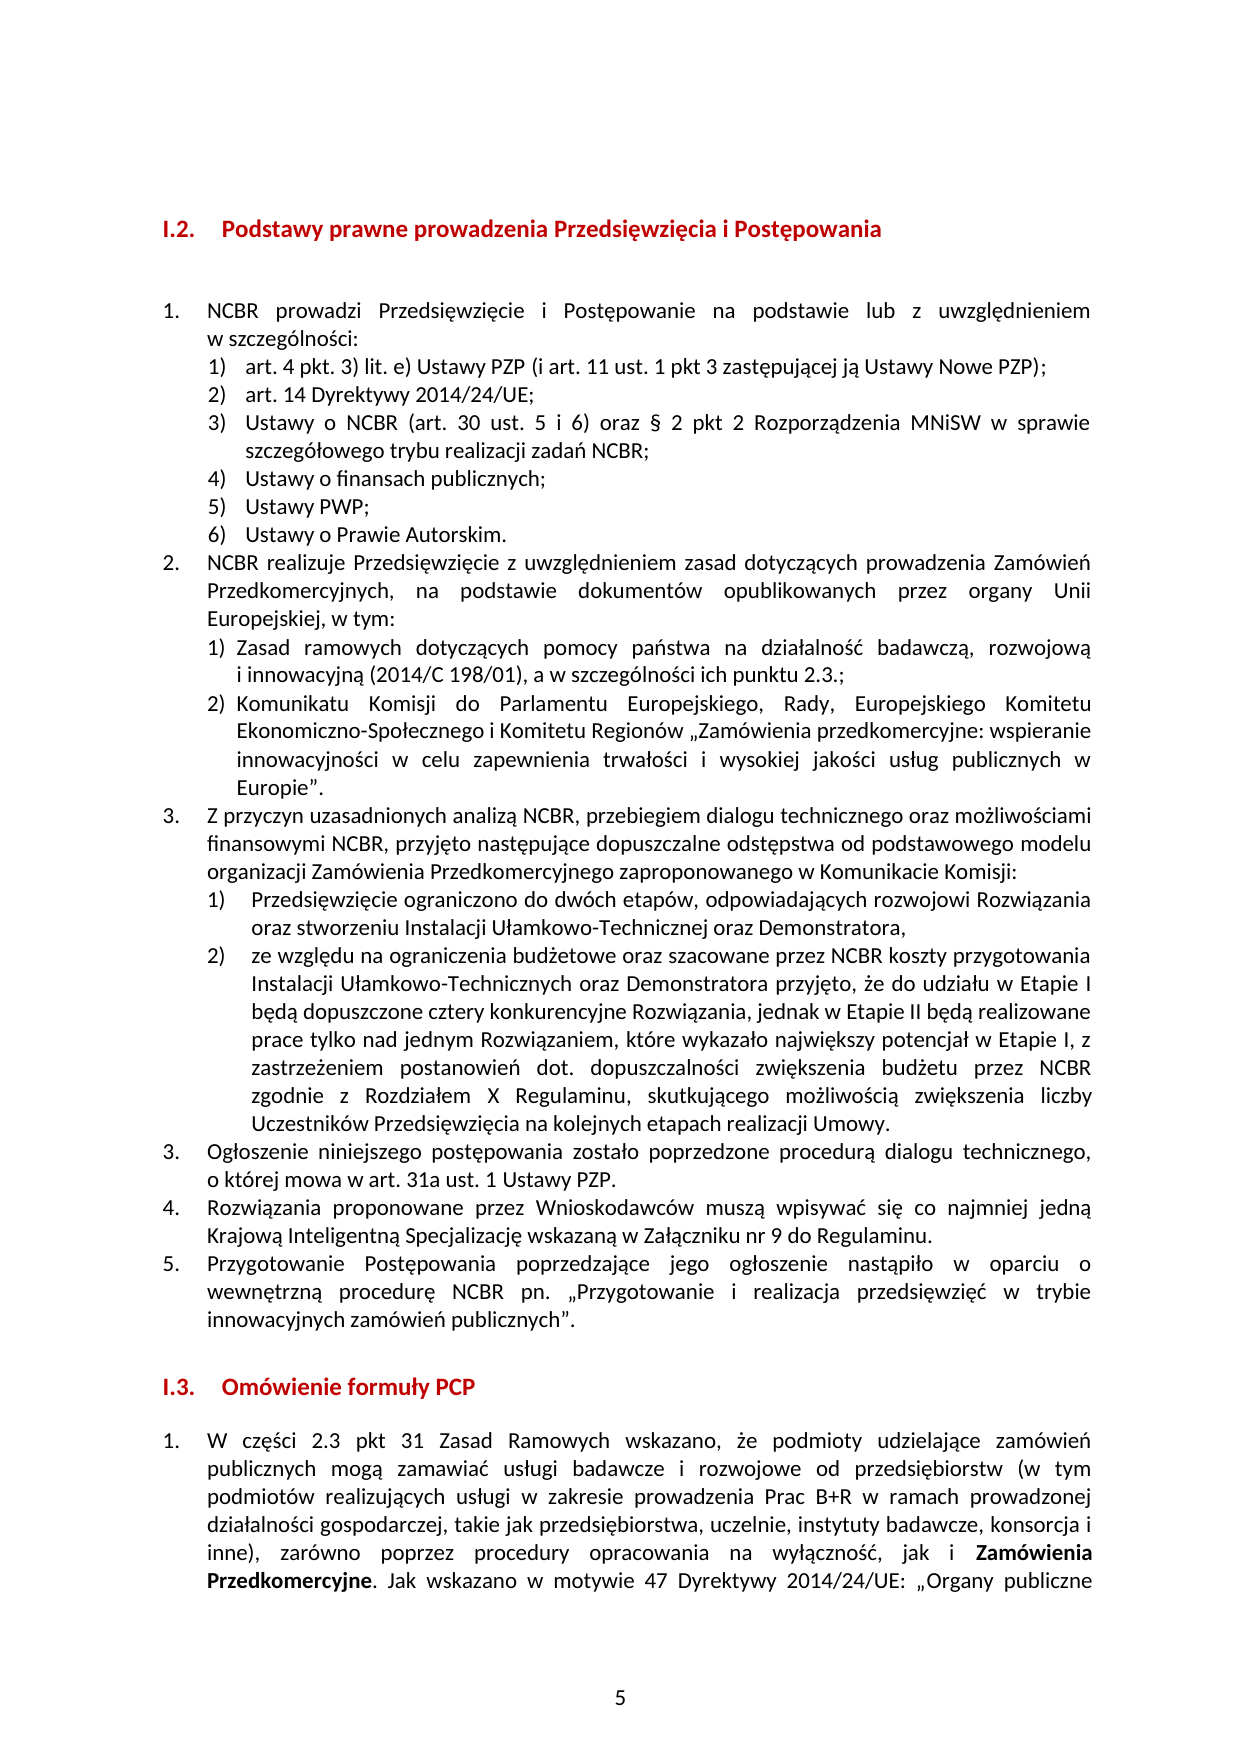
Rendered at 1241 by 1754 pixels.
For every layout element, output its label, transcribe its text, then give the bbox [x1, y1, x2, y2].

list Rozwiązania proponowane przez Wnioskodawców muszą wpisywać się co najmniej jedną Krajową Inteligentną Specjalizację wskazaną w Załączniku nr 9 do Regulaminu. [162, 1193, 1092, 1249]
list Ustawy o Prawie Autorskim. [208, 521, 1092, 548]
list Ustawy PWP; [208, 492, 1092, 521]
subtitle Omówienie formuły PCP [162, 1371, 1092, 1401]
list Ustawy o finansach publicznych; [208, 464, 1092, 492]
list Komunikatu Komisji do Parlamentu Europejskiego, Rady, Europejskiego Komitetu Ekonomiczno-Społecznego i Komitetu Regionów „Zamówienia przedkomercyjne: wspieranie innowacyjności w celu zapewnienia trwałości i wysokiej jakości usług publicznych w Europie”. [207, 689, 1092, 801]
list Przedsięwzięcie ograniczono do dwóch etapów, odpowiadających rozwojowi Rozwiązania oraz stworzeniu Instalacji Ułamkowo-Technicznej oraz Demonstratora, [207, 885, 1092, 941]
list Zasad ramowych dotyczących pomocy państwa na działalność badawczą, rozwojową i innowacyjną (2014/C 198/01), a w szczególności ich punktu 2.3.; [207, 633, 1092, 689]
list Ogłoszenie niniejszego postępowania zostało poprzedzone procedurą dialogu technicznego, o której mowa w art. 31a ust. 1 Ustawy PZP. [162, 1137, 1092, 1193]
list art. 4 pkt. 3) lit. e) Ustawy PZP (i art. 11 ust. 1 pkt 3 zastępującej ją Ustawy Nowe PZP); [208, 352, 1092, 380]
list NCBR realizuje Przedsięwzięcie z uwzględnieniem zasad dotyczących prowadzenia Zamówień Przedkomercyjnych, na podstawie dokumentów opublikowanych przez organy Unii Europejskiej, w tym: [162, 548, 1092, 633]
list ze względu na ograniczenia budżetowe oraz szacowane przez NCBR koszty przygotowania Instalacji Ułamkowo-Technicznych oraz Demonstratora przyjęto, że do udziału w Etapie I będą dopuszczone cztery konkurencyjne Rozwiązania, jednak w Etapie II będą realizowane prace tylko nad jednym Rozwiązaniem, które wykazało największy potencjał w Etapie I, z zastrzeżeniem postanowień dot. dopuszczalności zwiększenia budżetu przez NCBR zgodnie z Rozdziałem X Regulaminu, skutkującego możliwością zwiększenia liczby Uczestników Przedsięwzięcia na kolejnych etapach realizacji Umowy. [207, 941, 1092, 1137]
list NCBR prowadzi Przedsięwzięcie i Postępowanie na podstawie lub z uwzględnieniem w szczególności: [162, 296, 1092, 352]
list Przygotowanie Postępowania poprzedzające jego ogłoszenie nastąpiło w oparciu o wewnętrzną procedurę NCBR pn. „Przygotowanie i realizacja przedsięwzięć w trybie innowacyjnych zamówień publicznych”. [162, 1249, 1092, 1333]
list Ustawy o NCBR (art. 30 ust. 5 i 6) oraz § 2 pkt 2 Rozporządzenia MNiSW w sprawie szczegółowego trybu realizacji zadań NCBR; [208, 408, 1092, 464]
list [162, 1426, 1092, 1594]
list art. 14 Dyrektywy 2014/24/UE; [208, 380, 1092, 408]
list Z przyczyn uzasadnionych analizą NCBR, przebiegiem dialogu technicznego oraz możliwościami finansowymi NCBR, przyjęto następujące dopuszczalne odstępstwa od podstawowego modelu organizacji Zamówienia Przedkomercyjnego zaproponowanego w Komunikacie Komisji: [162, 801, 1092, 885]
subtitle Podstawy prawne prowadzenia Przedsięwzięcia i Postępowania [162, 213, 1092, 244]
